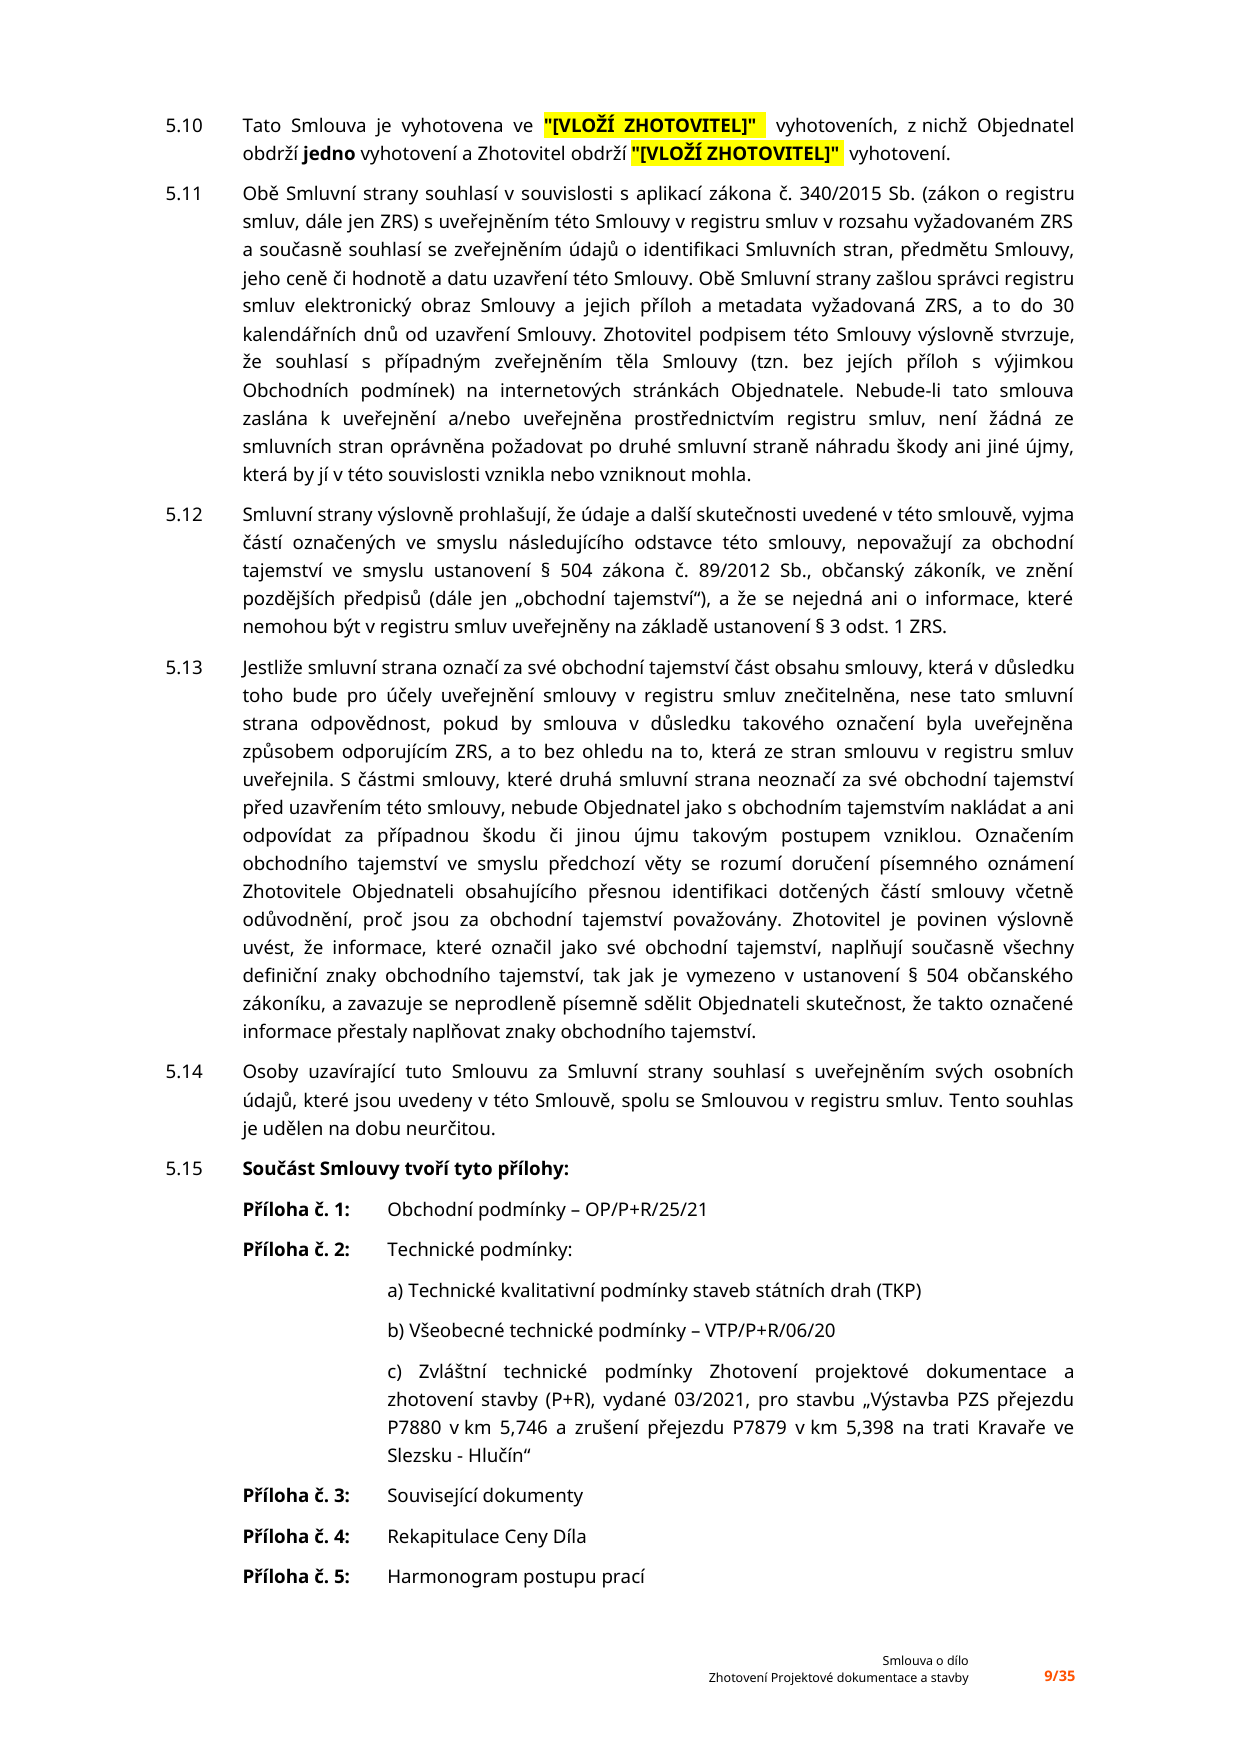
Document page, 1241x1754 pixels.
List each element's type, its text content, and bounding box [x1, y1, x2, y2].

text Příloha č. 1: Obchodní podmínky – OP/P+R/25/21 [242, 1196, 1075, 1221]
text Příloha č. 2: Technické podmínky: [242, 1236, 1075, 1262]
text Osoby uzavírající tuto Smlouvu za Smluvní strany souhlasí s uveřejněním svých osobních údajů, které jsou uvedeny v této Smlouvě, spolu se Smlouvou v registru smluv. Tento souhlas je udělen na dobu neurčitou. [165, 1059, 1075, 1140]
text Jestliže smluvní strana označí za své obchodní tajemství část obsahu smlouvy, která v důsledku toho bude pro účely uveřejnění smlouvy v registru smluv znečitelněna, nese tato smluvní strana odpovědnost, pokud by smlouva v důsledku takového označení byla uveřejněna způsobem odporujícím ZRS, a to bez ohledu na to, která ze stran smlouvu v registru smluv uveřejnila. S částmi smlouvy, které druhá smluvní strana neoznačí za své obchodní tajemství před uzavřením této smlouvy, nebude Objednatel jako s obchodním tajemstvím nakládat a ani odpovídat za případnou škodu či jinou újmu takovým postupem vzniklou. Označením obchodního tajemství ve smyslu předchozí věty se rozumí doručení písemného oznámení Zhotovitele Objednateli obsahujícího přesnou identifikaci dotčených částí smlouvy včetně odůvodnění, proč jsou za obchodní tajemství považovány. Zhotovitel je povinen výslovně uvést, že informace, které označil jako své obchodní tajemství, naplňují současně všechny definiční znaky obchodního tajemství, tak jak je vymezeno v ustanovení § 504 občanského zákoníku, a zavazuje se neprodleně písemně sdělit Objednateli skutečnost, že takto označené informace přestaly naplňovat znaky obchodního tajemství. [165, 654, 1075, 1044]
text Obě Smluvní strany souhlasí v souvislosti s aplikací zákona č. 340/2015 Sb. (zákon o registru smluv, dále jen ZRS) s uveřejněním této Smlouvy v registru smluv v rozsahu vyžadovaném ZRS a současně souhlasí se zveřejněním údajů o identifikaci Smluvních stran, předmětu Smlouvy, jeho ceně či hodnotě a datu uzavření této Smlouvy. Obě Smluvní strany zašlou správci registru smluv elektronický obraz Smlouvy a jejich příloh a metadata vyžadovaná ZRS, a to do 30 kalendářních dnů od uzavření Smlouvy. Zhotovitel podpisem této Smlouvy výslovně stvrzuje, že souhlasí s případným zveřejněním těla Smlouvy (tzn. bez jejích příloh s výjimkou Obchodních podmínek) na internetových stránkách Objednatele. Nebude-li tato smlouva zaslána k uveřejnění a/nebo uveřejněna prostřednictvím registru smluv, není žádná ze smluvních stran oprávněna požadovat po druhé smluvní straně náhradu škody ani jiné újmy, která by jí v této souvislosti vznikla nebo vzniknout mohla. [165, 181, 1075, 486]
text Součást Smlouvy tvoří tyto přílohy: [165, 1155, 1075, 1181]
text Příloha č. 5: Harmonogram postupu prací [242, 1564, 1075, 1589]
text Příloha č. 4: Rekapitulace Ceny Díla [242, 1523, 1075, 1549]
text Příloha č. 3: Související dokumenty [242, 1483, 1075, 1508]
text a) Technické kvalitativní podmínky staveb státních drah (TKP) [387, 1277, 1075, 1302]
text Smluvní strany výslovně prohlašují, že údaje a další skutečnosti uvedené v této smlouvě, vyjma částí označených ve smyslu následujícího odstavce této smlouvy, nepovažují za obchodní tajemství ve smyslu ustanovení § 504 zákona č. 89/2012 Sb., občanský zákoník, ve znění pozdějších předpisů (dále jen „obchodní tajemství“), a že se nejedná ani o informace, které nemohou být v registru smluv uveřejněny na základě ustanovení § 3 odst. 1 ZRS. [165, 501, 1075, 639]
text Tato Smlouva je vyhotovena ve vyhotoveních, z nichž Objednatel obdrží jedno vyhotovení a Zhotovitel obdrží vyhotovení. [165, 112, 1075, 166]
text c) Zvláštní technické podmínky Zhotovení projektové dokumentace a zhotovení stavby (P+R), vydané 03/2021, pro stavbu „Výstavba PZS přejezdu P7880 v km 5,746 a zrušení přejezdu P7879 v km 5,398 na trati Kravaře ve Slezsku - Hlučín“ [387, 1358, 1075, 1468]
text b) Všeobecné technické podmínky – VTP/P+R/06/20 [387, 1317, 1075, 1343]
